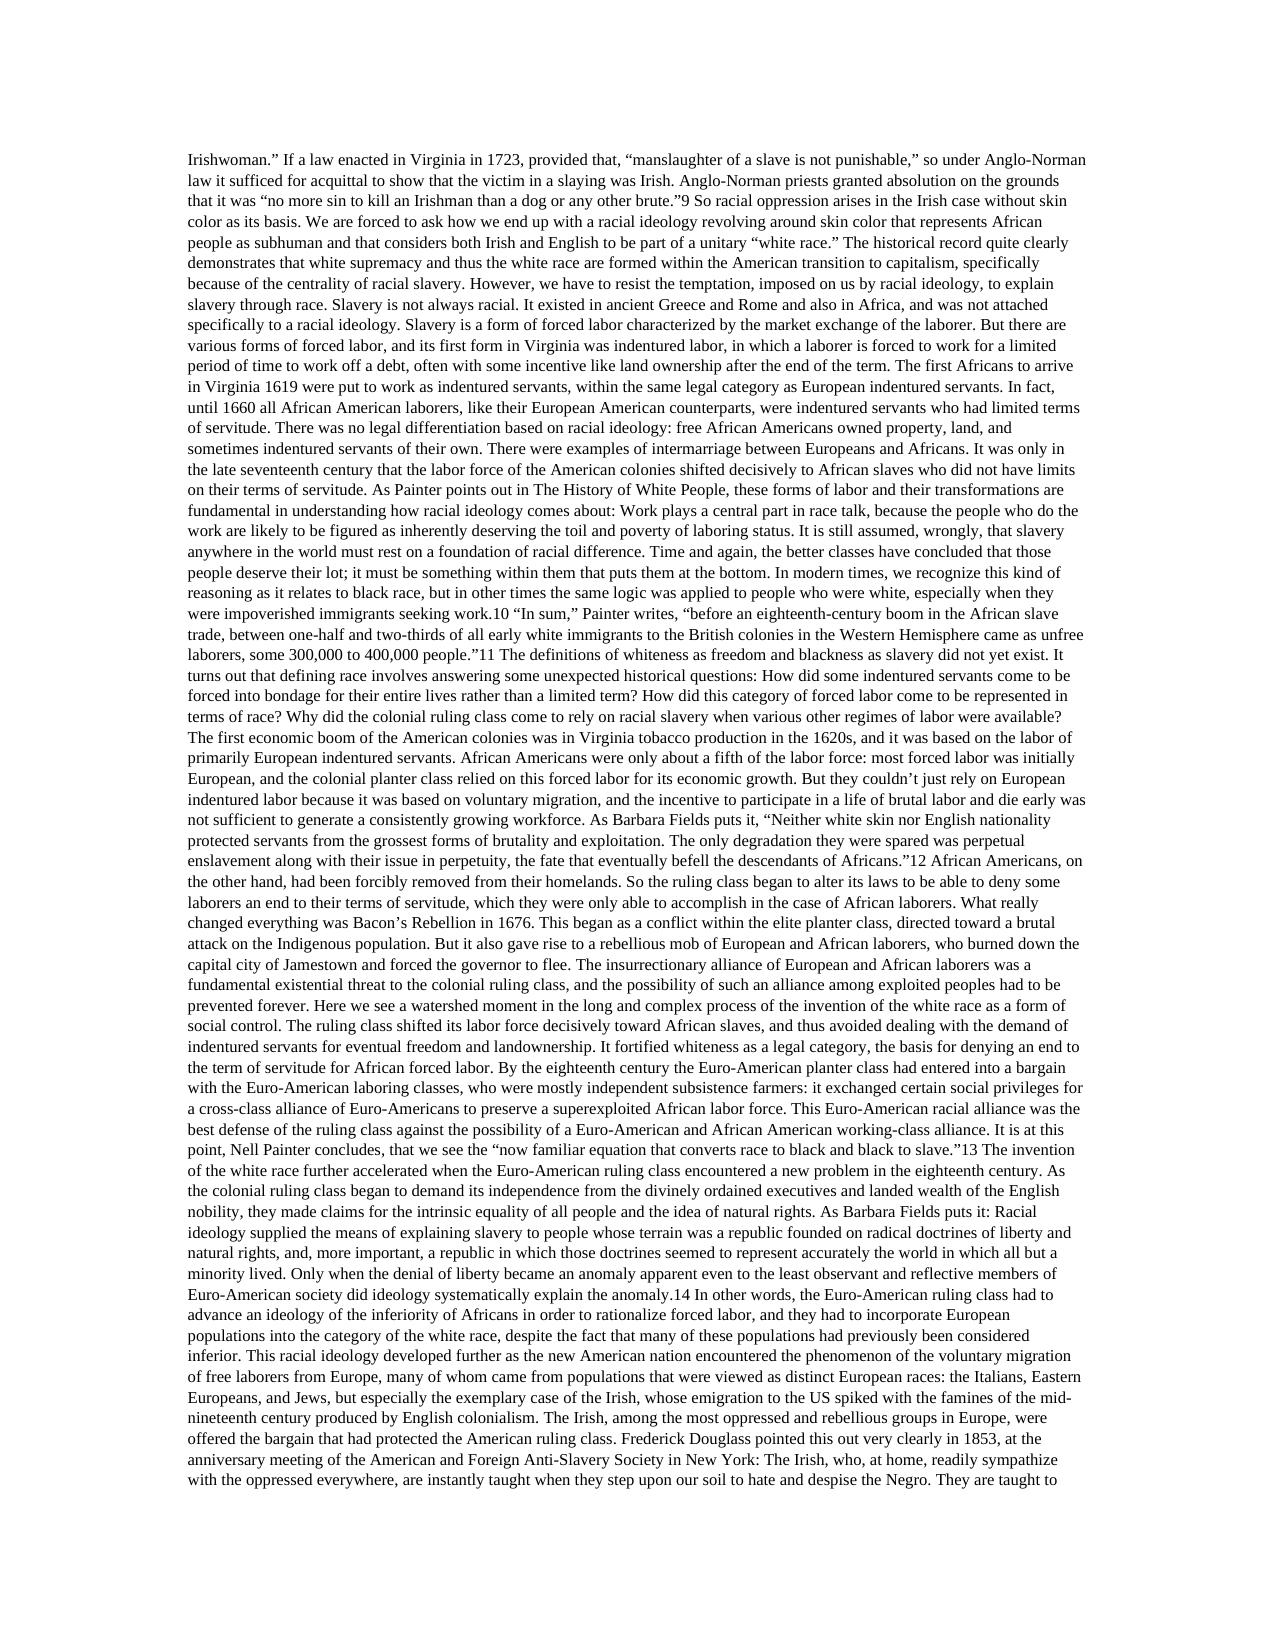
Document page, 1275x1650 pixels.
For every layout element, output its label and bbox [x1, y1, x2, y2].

text [187, 150, 1087, 1489]
